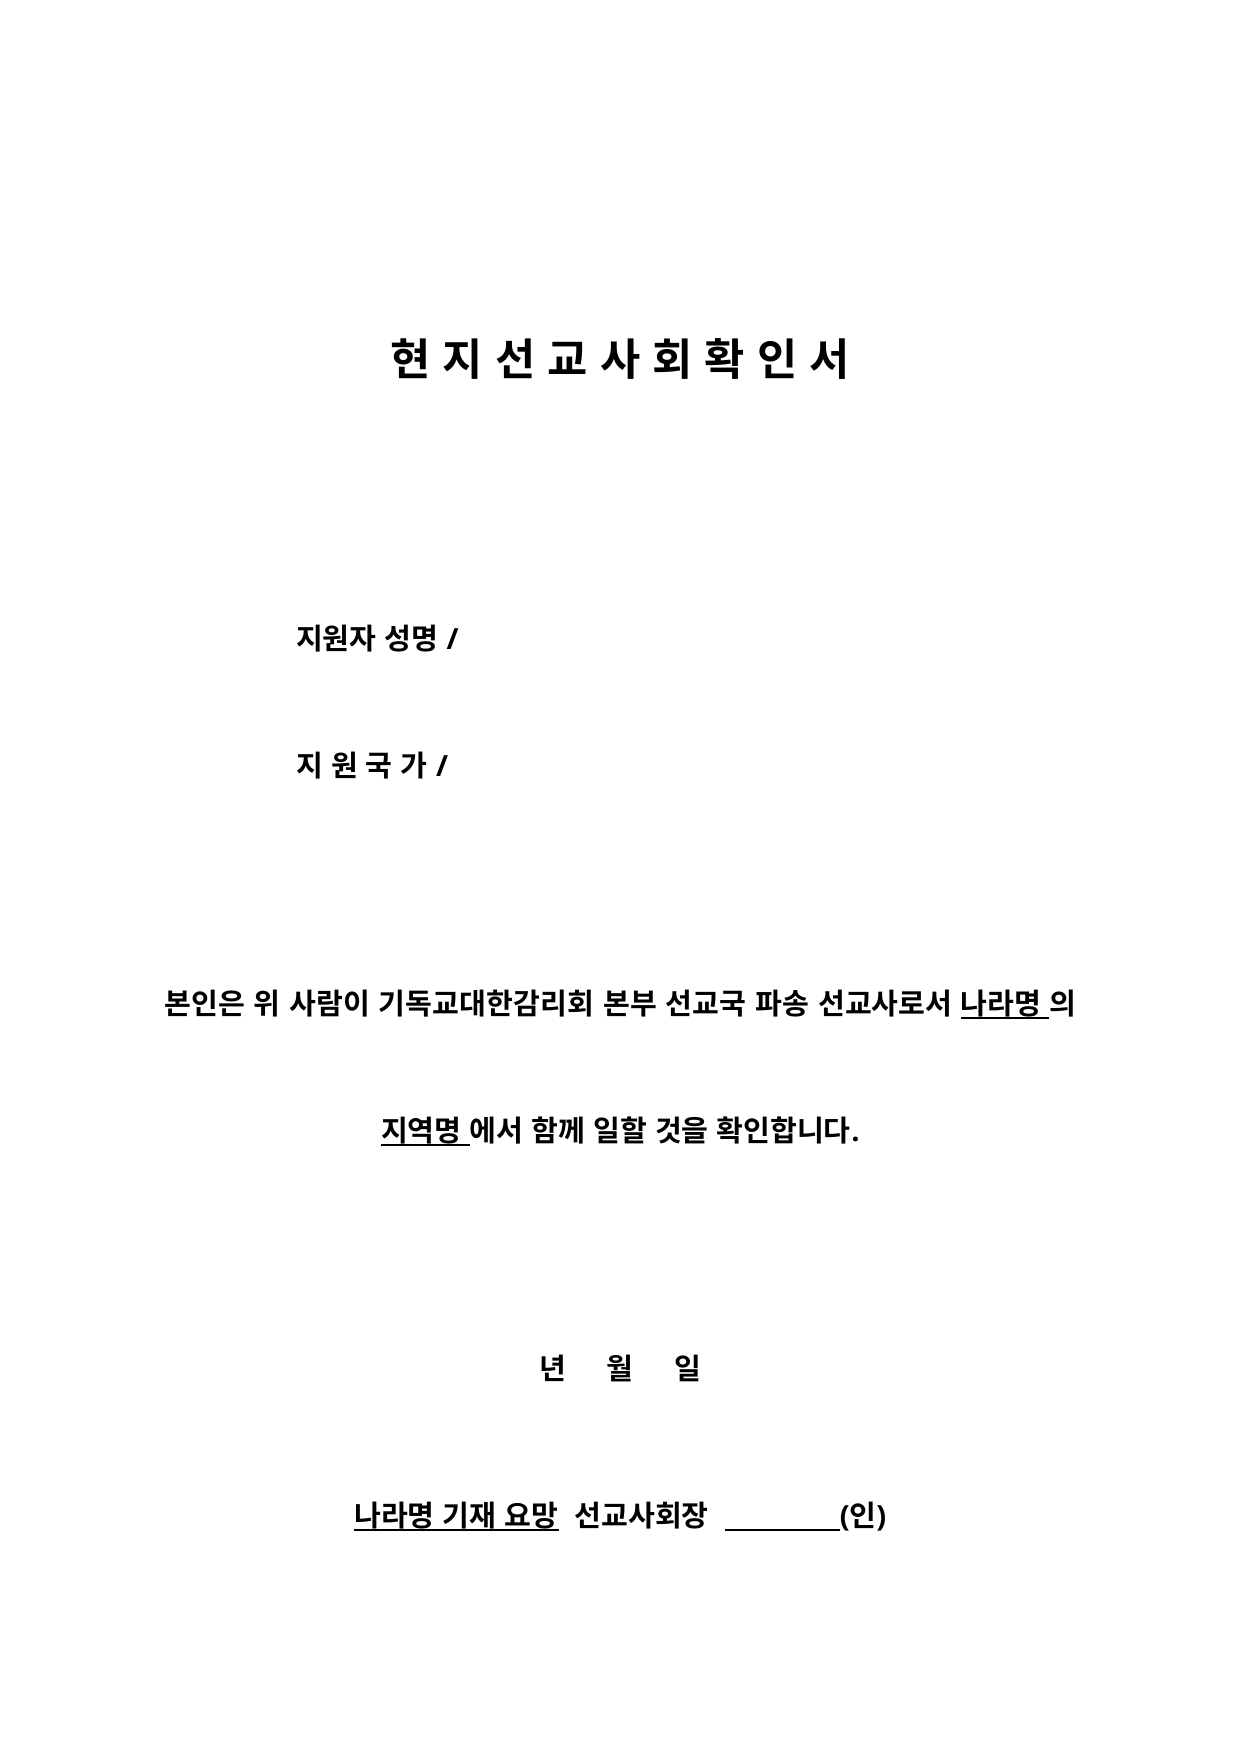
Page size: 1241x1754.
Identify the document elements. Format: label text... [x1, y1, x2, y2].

text 본인은 위 사람이 기독교대한감리회 본부 선교국 파송 선교사로서 나라명 의 지역명 에서 함께 일할 것을 확인합니다. [150, 981, 1090, 1150]
text 지 원 국 가 / [150, 743, 1090, 785]
text 현 지 선 교 사 회 확 인 서 [150, 325, 1090, 388]
text 년 월 일 [150, 1346, 1090, 1388]
text 지원자 성명 / [150, 616, 1090, 658]
text 나라명 기재 요망 선교사회장 (인) [150, 1493, 1090, 1535]
